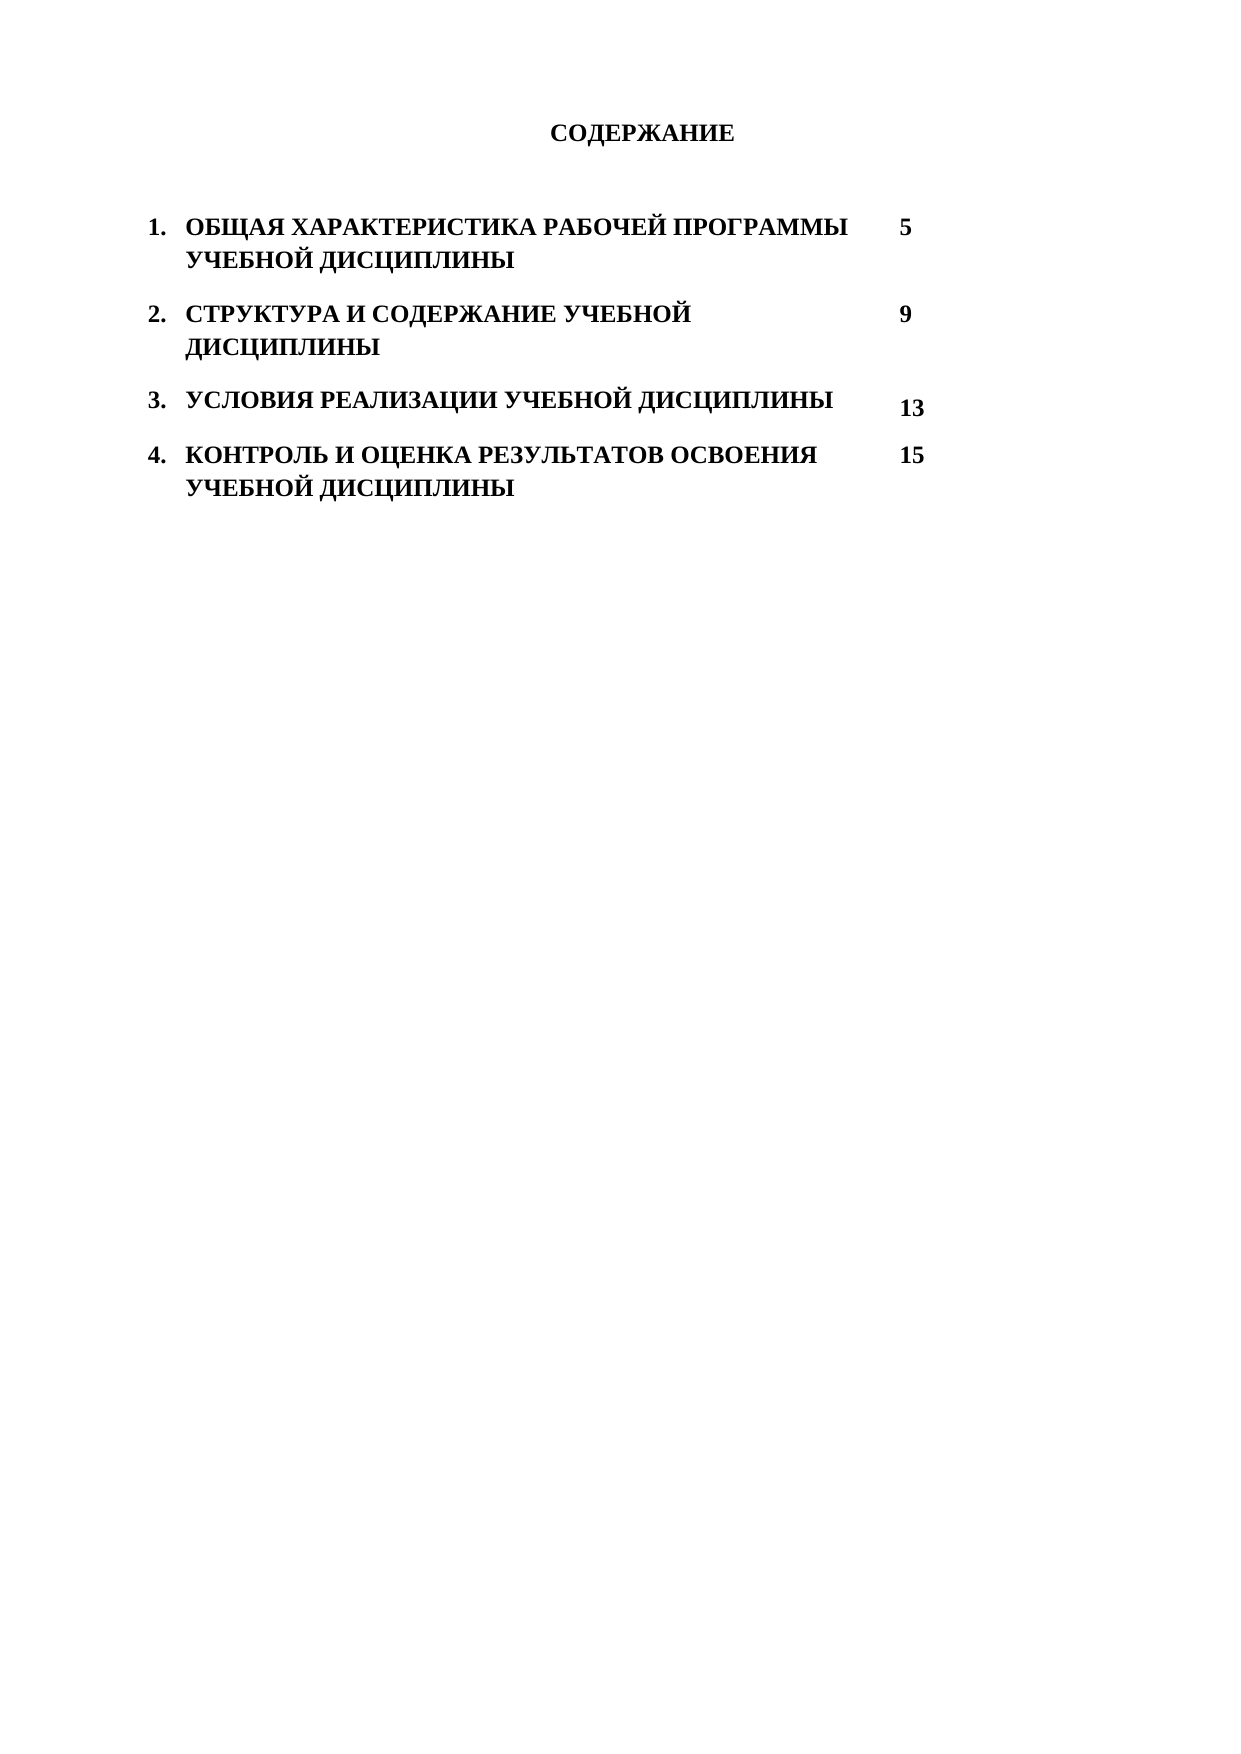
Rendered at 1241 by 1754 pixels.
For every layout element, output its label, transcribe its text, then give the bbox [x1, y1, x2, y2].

table_header 5 [888, 212, 1081, 299]
text СОДЕРЖАНИЕ [118, 118, 1167, 147]
table_cell 15 [888, 440, 1081, 574]
table_cell СТРУКТУРА И СОДЕРЖАНИЕ УЧЕБНОЙ ДИСЦИПЛИНЫ УСЛОВИЯ РЕАЛИЗАЦИИ УЧЕБНОЙ ДИСЦИПЛИНЫ [107, 299, 888, 440]
table_header ОБЩАЯ ХАРАКТЕРИСТИКА РАБОЧЕЙ ПРОГРАММЫ УЧЕБНОЙ ДИСЦИПЛИНЫ [107, 212, 888, 299]
table_cell 9 13 [888, 299, 1081, 440]
table_cell КОНТРОЛЬ И ОЦЕНКА РЕЗУЛЬТАТОВ ОСВОЕНИЯ УЧЕБНОЙ ДИСЦИПЛИНЫ [107, 440, 888, 574]
